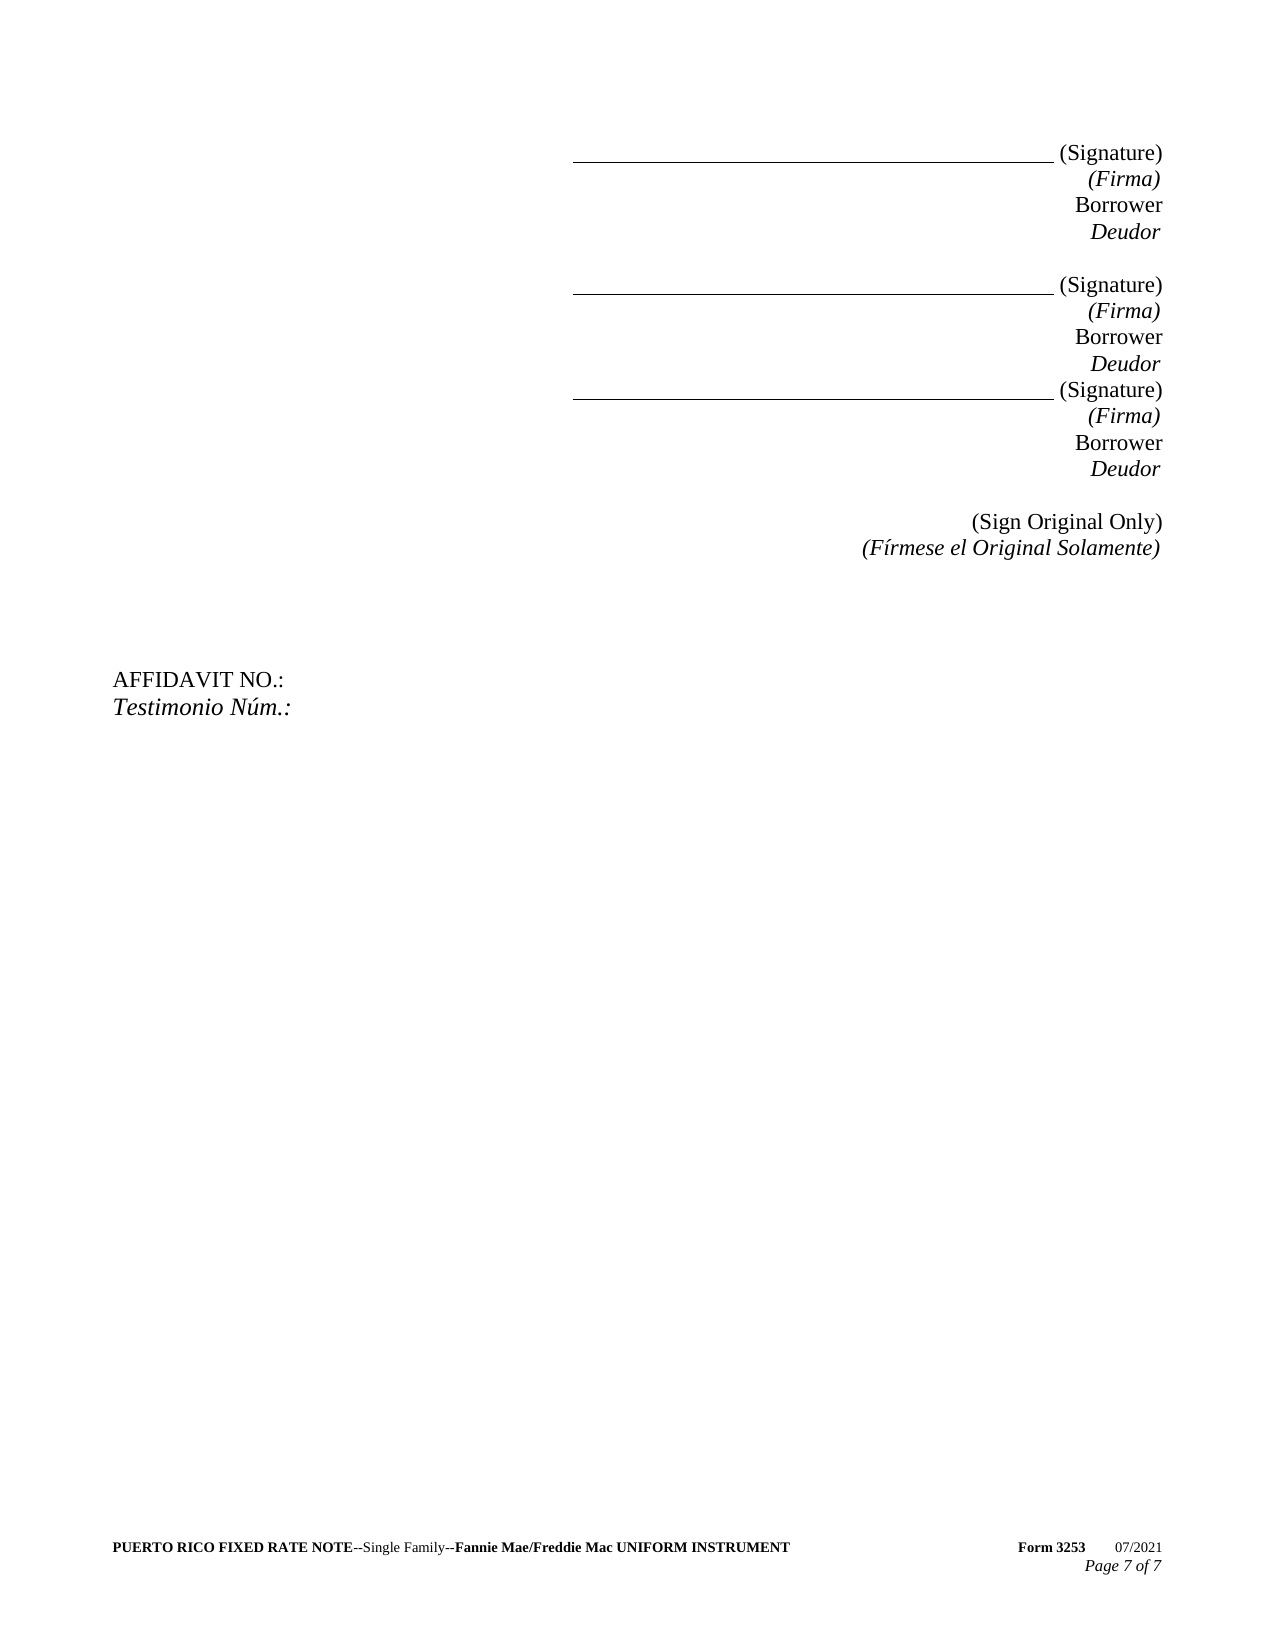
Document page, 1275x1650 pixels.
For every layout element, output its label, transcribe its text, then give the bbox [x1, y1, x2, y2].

text Borrower [562, 192, 1162, 218]
text (Signature) [562, 271, 1162, 297]
text Deudor [562, 218, 1162, 244]
text Borrower [562, 323, 1162, 350]
text (Firma) [562, 297, 1162, 323]
text (Signature) [562, 376, 1162, 402]
text (Firma) [562, 165, 1162, 192]
text Deudor [562, 455, 1162, 481]
text (Fírmese el Original Solamente) [562, 534, 1162, 561]
text Testimonio Núm.: [112, 692, 1162, 721]
text Borrower [562, 429, 1162, 455]
text (Firma) [562, 402, 1162, 429]
text (Signature) [562, 139, 1162, 165]
text (Sign Original Only) [562, 508, 1162, 534]
text Deudor [562, 350, 1162, 376]
text AFFIDAVIT NO.: [112, 666, 1162, 692]
